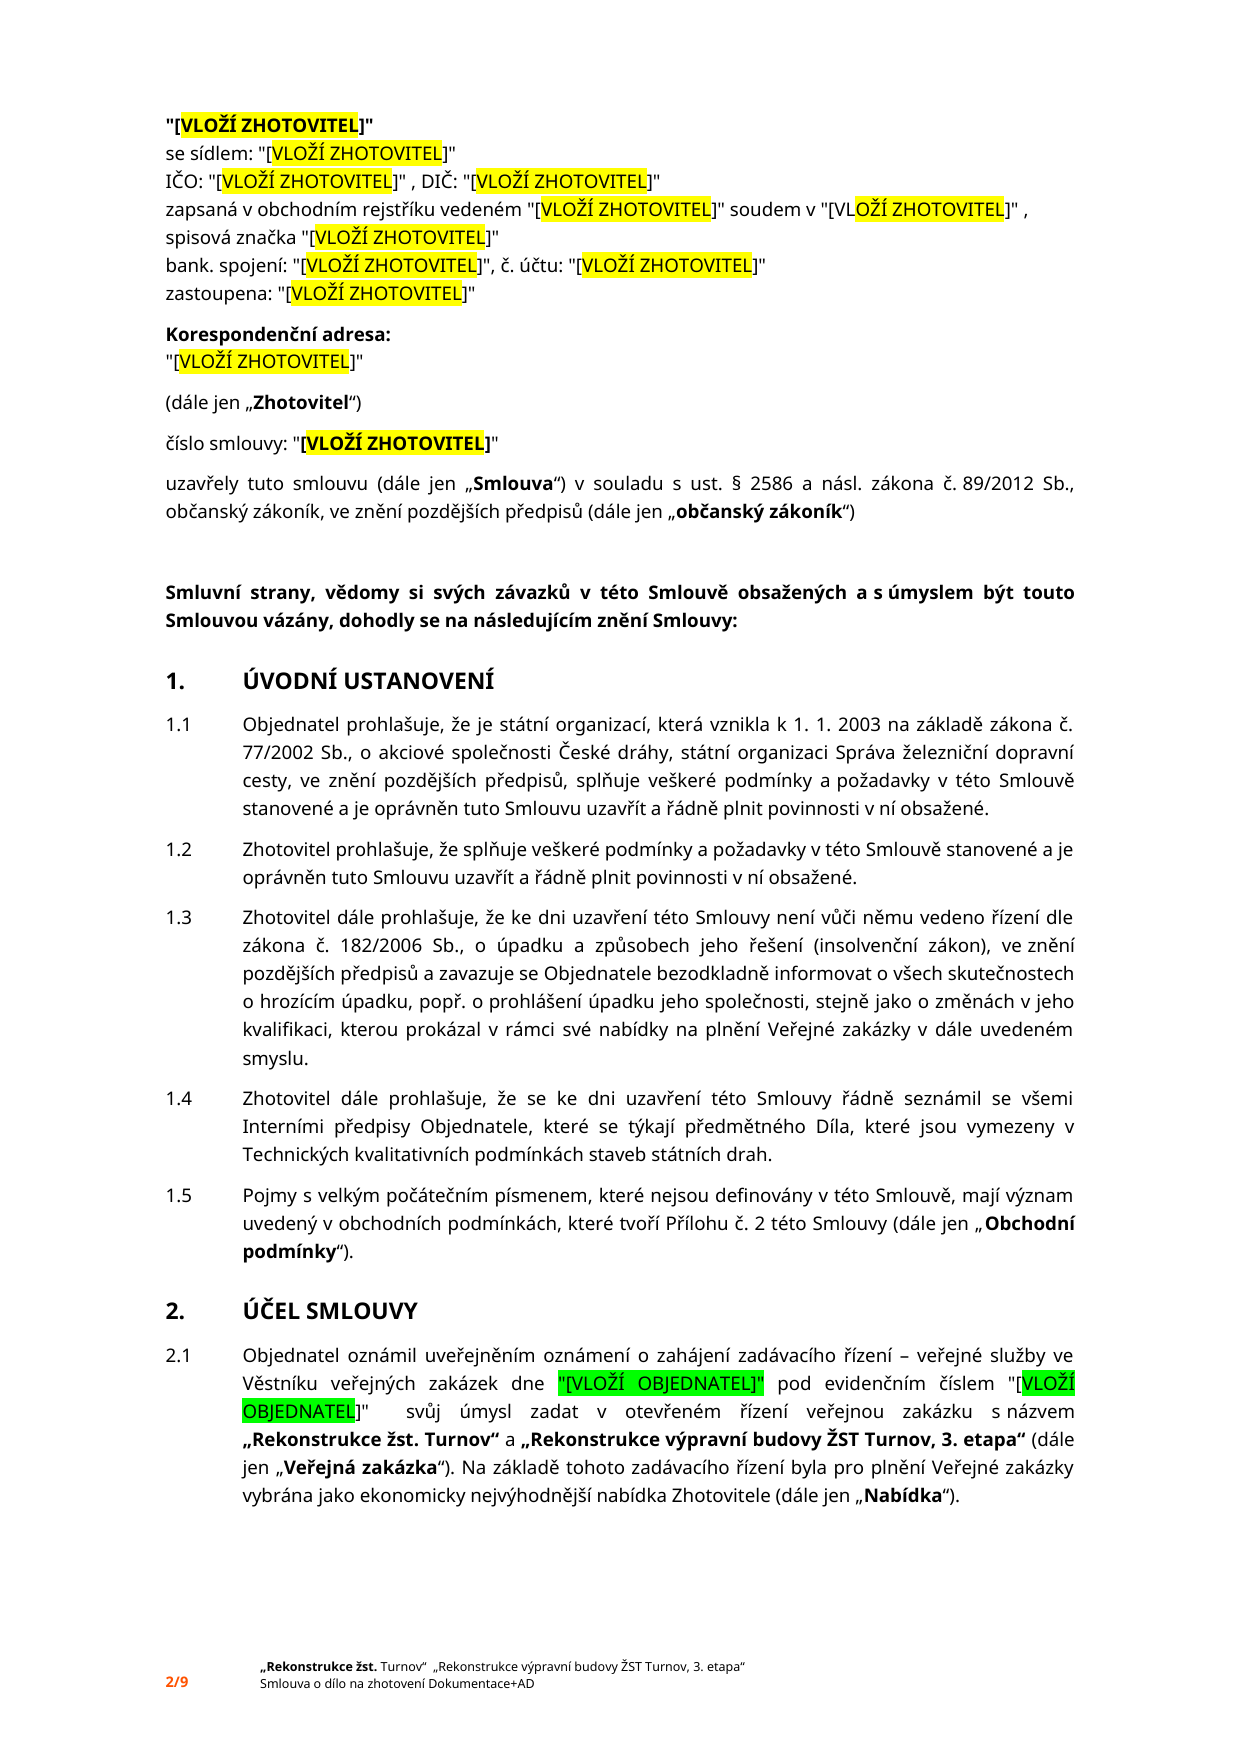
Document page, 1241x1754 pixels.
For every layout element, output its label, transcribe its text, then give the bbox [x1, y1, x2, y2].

text Pojmy s velkým počátečním písmenem, které nejsou definovány v této Smlouvě, mají význam uvedený v obchodních podmínkách, které tvoří Přílohu č. 2 této Smlouvy (dále jen „Obchodní podmínky“). [165, 1182, 1075, 1263]
text Objednatel prohlašuje, že je státní organizací, která vznikla k 1. 1. 2003 na základě zákona č. 77/2002 Sb., o akciové společnosti České dráhy, státní organizaci Správa železniční dopravní cesty, ve znění pozdějších předpisů, splňuje veškeré podmínky a požadavky v této Smlouvě stanovené a je oprávněn tuto Smlouvu uzavřít a řádně plnit povinnosti v ní obsažené. [165, 712, 1075, 821]
text zapsaná v obchodním rejstříku vedeném "[VLOŽÍ ZHOTOVITEL]" soudem v "[VLOŽÍ ZHOTOVITEL]" , [165, 196, 541, 222]
text se sídlem: "[VLOŽÍ ZHOTOVITEL]" [165, 140, 272, 166]
text Objednatel oznámil uveřejněním oznámení o zahájení zadávacího řízení – veřejné služby ve Věstníku veřejných zakázek dne "[VLOŽÍ OBJEDNATEL]" pod evidenčním číslem "[VLOŽÍ OBJEDNATEL]" svůj úmysl zadat v otevřeném řízení veřejnou zakázku s názvem „Rekonstrukce žst. Turnov“ a „Rekonstrukce výpravní budovy ŽST Turnov, 3. etapa“ (dále jen „Veřejná zakázka“). Na základě tohoto zadávacího řízení byla pro plnění Veřejné zakázky vybrána jako ekonomicky nejvýhodnější nabídka Zhotovitele (dále jen „Nabídka“). [165, 1342, 1075, 1508]
text zastoupena: "[VLOŽÍ ZHOTOVITEL]" [165, 280, 291, 306]
text "[VLOŽÍ ZHOTOVITEL]" [349, 349, 1075, 374]
text Zhotovitel dále prohlašuje, že ke dni uzavření této Smlouvy není vůči němu vedeno řízení dle zákona č. 182/2006 Sb., o úpadku a způsobech jeho řešení (insolvenční zákon), ve znění pozdějších předpisů a zavazuje se Objednatele bezodkladně informovat o všech skutečnostech o hrozícím úpadku, popř. o prohlášení úpadku jeho společnosti, stejně jako o změnách v jeho kvalifikaci, kterou prokázal v rámci své nabídky na plnění Veřejné zakázky v dále uvedeném smyslu. [165, 905, 1075, 1070]
text číslo smlouvy: "[VLOŽÍ ZHOTOVITEL]" [484, 430, 1075, 455]
text bank. spojení: "[VLOŽÍ ZHOTOVITEL]", č. účtu: "[VLOŽÍ ZHOTOVITEL]" [752, 252, 1075, 278]
text "[VLOŽÍ ZHOTOVITEL]" [358, 112, 1075, 138]
text Zhotovitel prohlašuje, že splňuje veškeré podmínky a požadavky v této Smlouvě stanovené a je oprávněn tuto Smlouvu uzavřít a řádně plnit povinnosti v ní obsažené. [165, 836, 1075, 890]
text Korespondenční adresa: [165, 321, 1075, 346]
text uzavřely tuto smlouvu (dále jen „Smlouva“) v souladu s ust. § 2586 a násl. zákona č. 89/2012 Sb., občanský zákoník, ve znění pozdějších předpisů (dále jen „občanský zákoník“) [165, 470, 1075, 524]
text spisová značka "[VLOŽÍ ZHOTOVITEL]" [485, 224, 1075, 250]
text ÚČEL SMLOUVY [165, 1295, 1075, 1326]
text zastoupena: "[VLOŽÍ ZHOTOVITEL]" [462, 280, 1075, 306]
text Zhotovitel dále prohlašuje, že se ke dni uzavření této Smlouvy řádně seznámil se všemi Interními předpisy Objednatele, které se týkají předmětného Díla, které jsou vymezeny v Technických kvalitativních podmínkách staveb státních drah. [165, 1085, 1075, 1167]
text IČO: "[VLOŽÍ ZHOTOVITEL]" , DIČ: "[VLOŽÍ ZHOTOVITEL]" [647, 168, 1075, 194]
text Smluvní strany, vědomy si svých závazků v této Smlouvě obsažených a s úmyslem být touto Smlouvou vázány, dohodly se na následujícím znění Smlouvy: [165, 579, 1075, 633]
text spisová značka "[VLOŽÍ ZHOTOVITEL]" [165, 224, 315, 250]
text ÚVODNÍ USTANOVENÍ [165, 665, 1075, 696]
text číslo smlouvy: "[VLOŽÍ ZHOTOVITEL]" [165, 430, 306, 455]
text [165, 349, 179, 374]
text se sídlem: "[VLOŽÍ ZHOTOVITEL]" [442, 140, 1075, 166]
text (dále jen „Zhotovitel“) [165, 389, 1075, 415]
